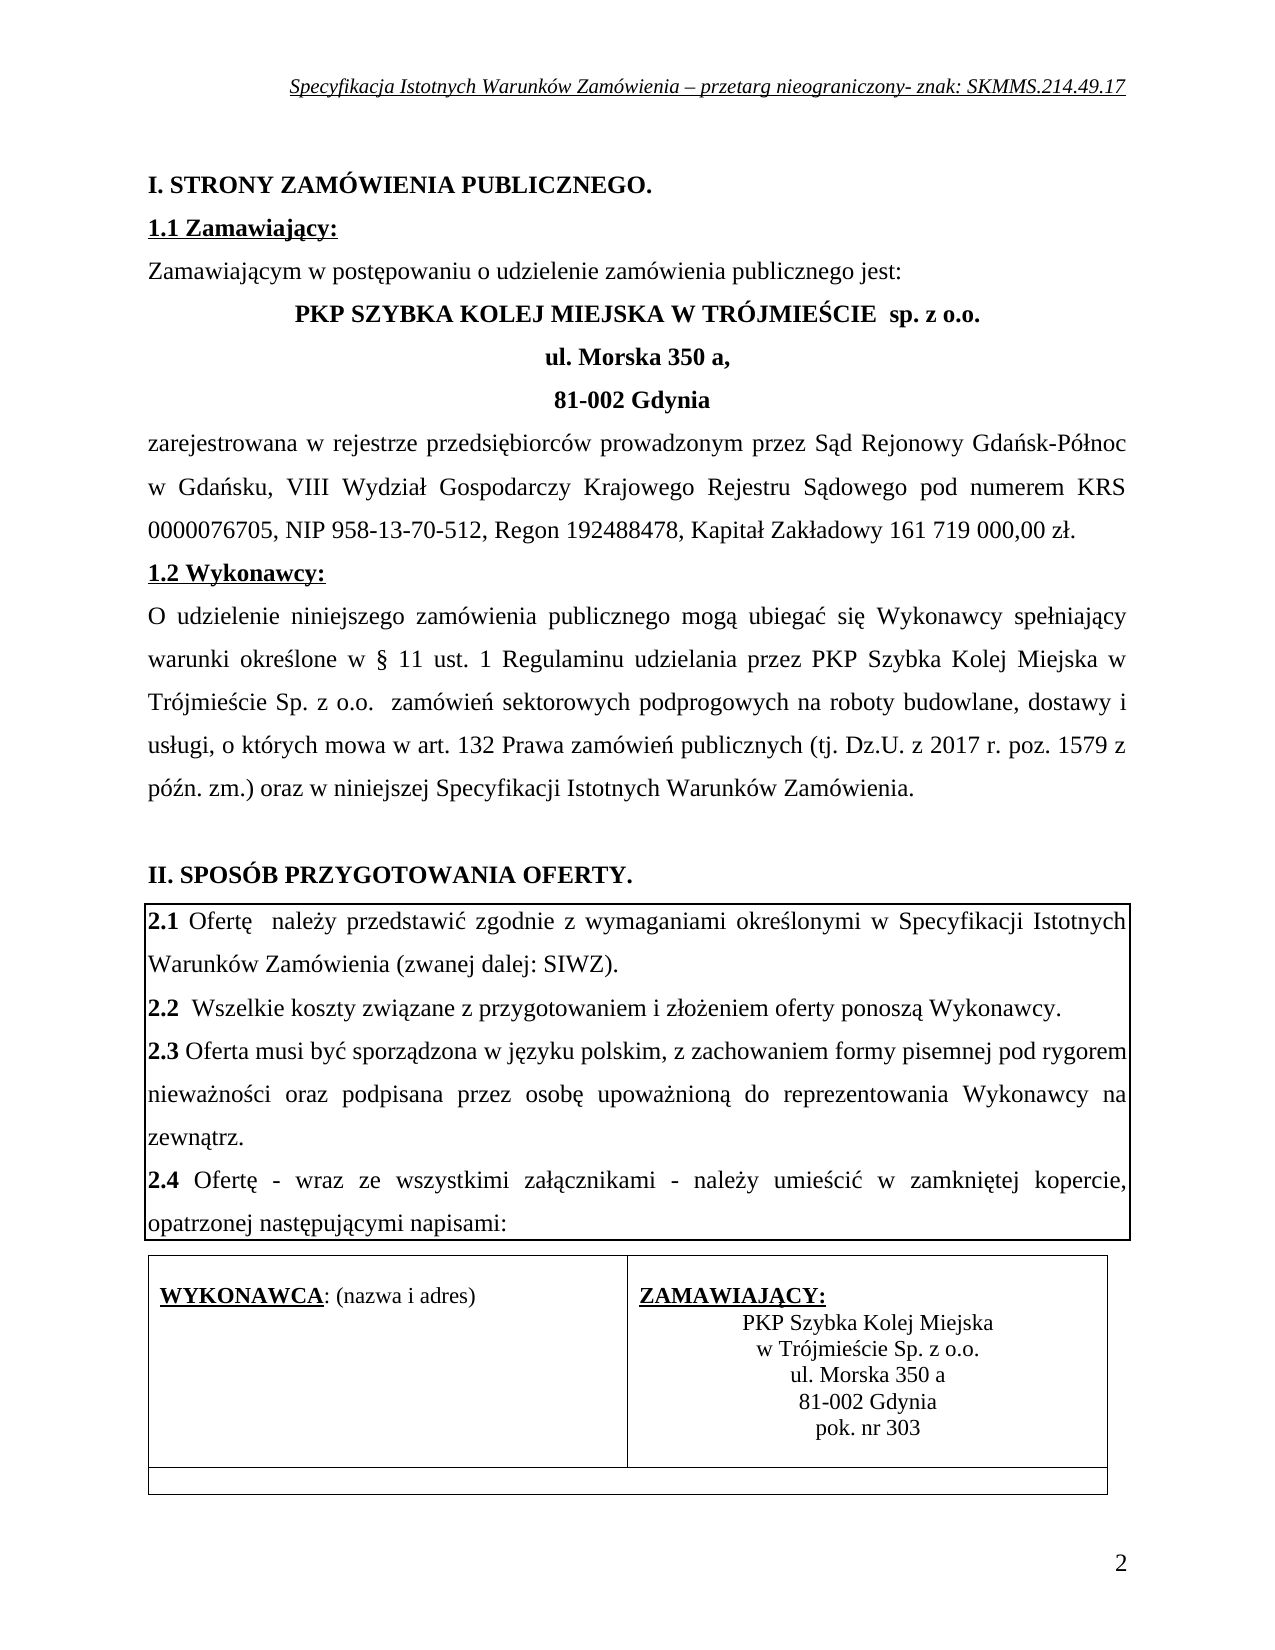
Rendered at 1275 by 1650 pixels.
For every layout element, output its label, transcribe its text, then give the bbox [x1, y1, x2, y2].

text 1.1 Zamawiający: [148, 213, 1127, 242]
text II. SPOSÓB PRZYGOTOWANIA OFERTY. [148, 860, 1127, 888]
text 2.3 Oferta musi być sporządzona w języku polskim, z zachowaniem formy pisemnej pod rygorem nieważności oraz podpisana przez osobę upoważnioną do reprezentowania Wykonawcy na zewnątrz. [146, 1032, 1129, 1151]
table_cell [149, 1468, 1107, 1494]
text PKP SZYBKA KOLEJ MIEJSKA W TRÓJMIEŚCIE sp. z o.o. [148, 299, 1127, 328]
text 2.4 Ofertę - wraz ze wszystkimi załącznikami - należy umieścić w zamkniętej kopercie, opatrzonej następującymi napisami: [146, 1162, 1129, 1239]
text 2.2 Wszelkie koszty związane z przygotowaniem i złożeniem oferty ponoszą Wykonawcy. [146, 989, 1129, 1021]
text 1.2 Wykonawcy: [148, 558, 1127, 587]
text O udzielenie niniejszego zamówienia publicznego mogą ubiegać się Wykonawcy spełniający warunki określone w § 11 ust. 1 Regulaminu udzielania przez PKP Szybka Kolej Miejska w Trójmieście Sp. z o.o. zamówień sektorowych podprogowych na roboty budowlane, dostawy i usługi, o których mowa w art. 132 Prawa zamówień publicznych (tj. Dz.U. z 2017 r. poz. 1579 z późn. zm.) oraz w niniejszej Specyfikacji Istotnych Warunków Zamówienia. [148, 601, 1127, 802]
table_header WYKONAWCA: (nazwa i adres) [149, 1256, 627, 1467]
text I. STRONY ZAMÓWIENIA PUBLICZNEGO. [148, 170, 1127, 198]
text Zamawiającym w postępowaniu o udzielenie zamówienia publicznego jest: [148, 256, 1127, 285]
text 2.1 Ofertę należy przedstawić zgodnie z wymaganiami określonymi w Specyfikacji Istotnych Warunków Zamówienia (zwanej dalej: SIWZ). [146, 905, 1129, 978]
text ul. Morska , [148, 342, 1127, 371]
text zarejestrowana w rejestrze przedsiębiorców prowadzonym przez Sąd Rejonowy Gdańsk-Północ w Gdańsku, VIII Wydział Gospodarczy Krajowego Rejestru Sądowego pod numerem KRS 0000076705, NIP 958-13-70-512, Regon 192488478, Kapitał Zakładowy 161 719 000,00 zł. [148, 428, 1127, 543]
table_header ZAMAWIAJĄCY: PKP Szybka Kolej Miejska w Trójmieście Sp. z o.o. ul. Morska 81-002 Gdynia pok. nr 303 [628, 1256, 1107, 1467]
text 81-002 Gdynia [516, 385, 1127, 414]
